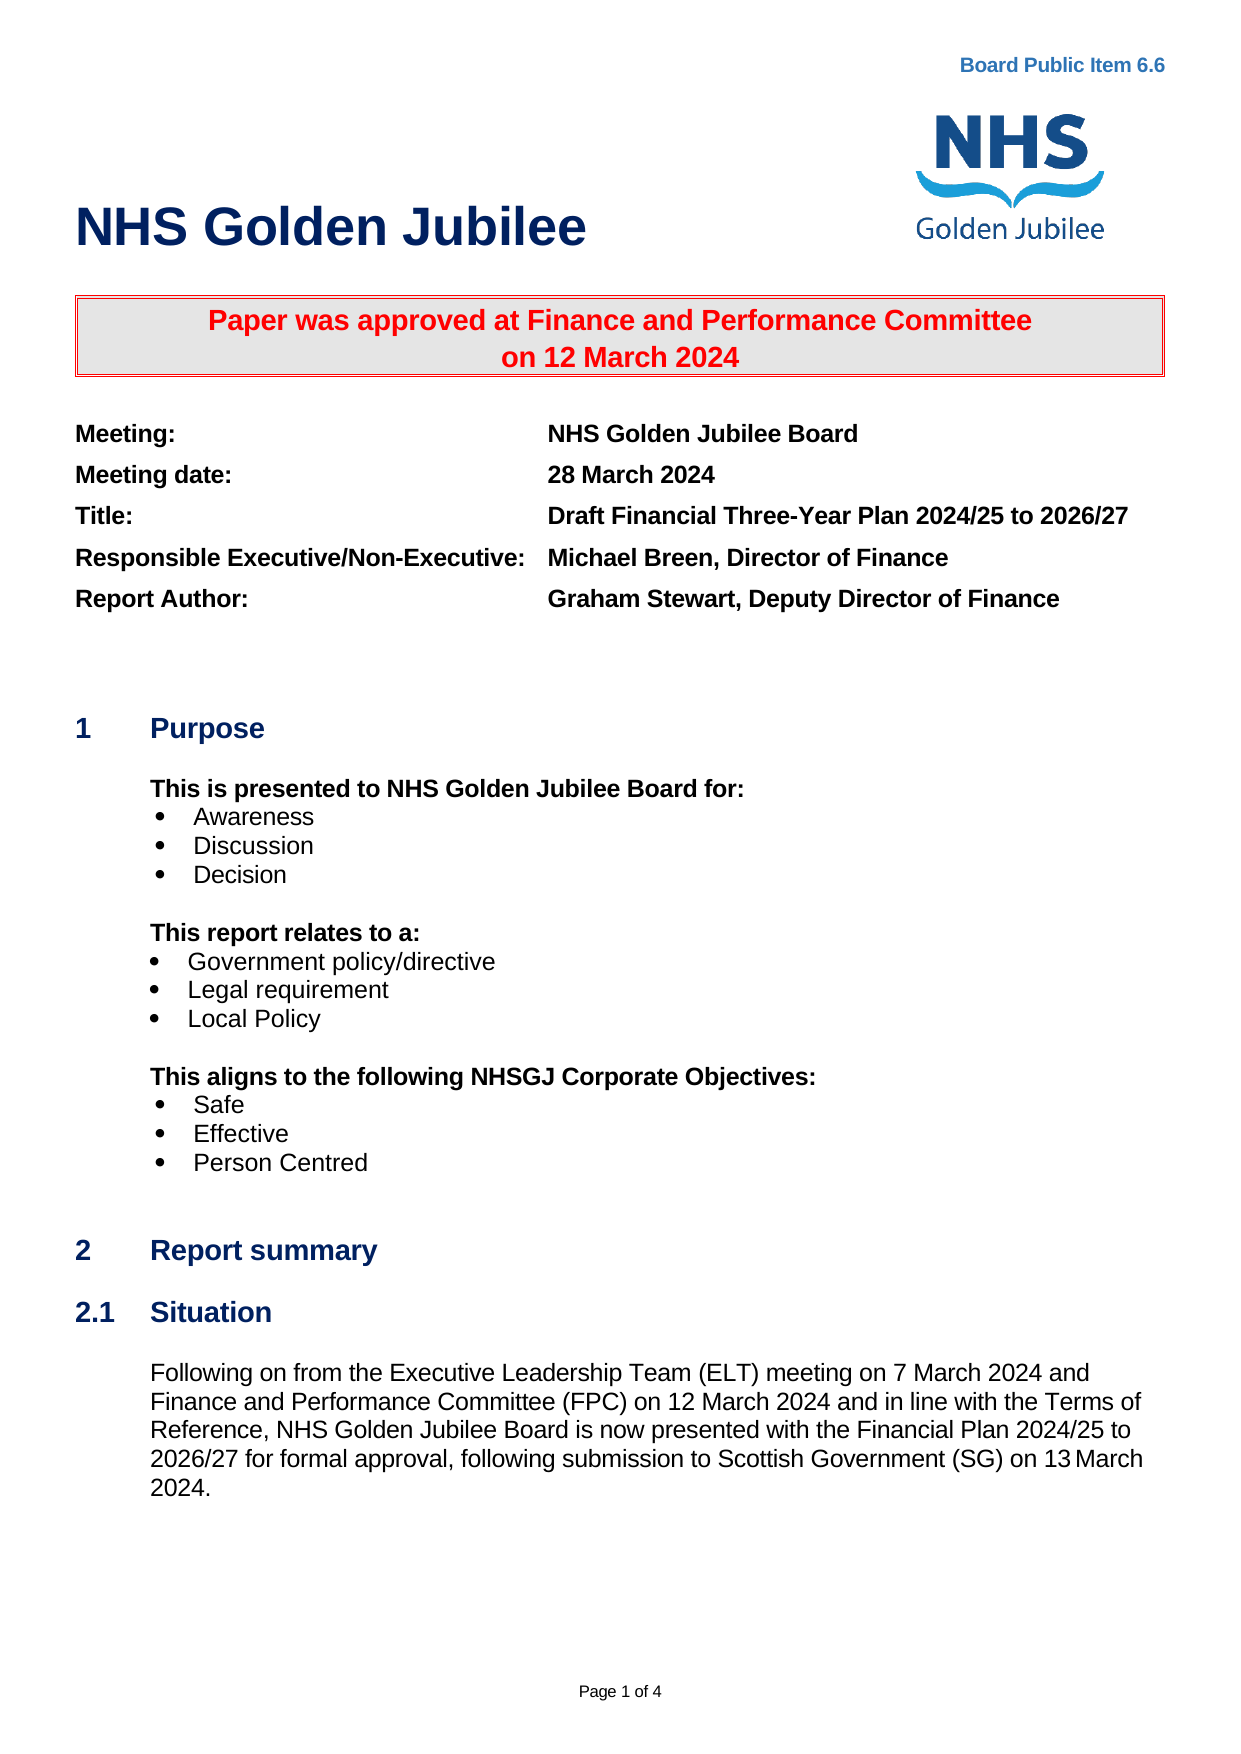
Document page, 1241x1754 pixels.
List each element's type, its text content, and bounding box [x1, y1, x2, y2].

subtitle NHS Golden Jubilee [75, 114, 1195, 257]
subtitle Meeting date: 28 March 2024 [75, 460, 1165, 489]
text Following on from the Executive Leadership Team (ELT) meeting on 7 March 2024 and Finance and Performance Committee (FPC) on 12 March 2024 and in line with the Terms of Reference, NHS Golden Jubilee Board is now presented with the Financial Plan 2024/25 to 2026/27 for formal approval, following submission to Scottish Government (SG) on 13 March 2024. [150, 1358, 1165, 1501]
table_header Paper was approved at Finance and Performance Committee on 12 March 2024 [78, 299, 1162, 374]
list Discussion [156, 831, 1165, 860]
list Legal requirement [150, 975, 1165, 1004]
subtitle 1 Purpose [75, 711, 1165, 745]
subtitle Responsible Executive/Non-Executive: Michael Breen, Director of Finance [75, 543, 1165, 571]
list Government policy/directive [150, 946, 1165, 975]
list Local Policy [150, 1004, 1165, 1033]
subtitle Report Author: Graham Stewart, Deputy Director of Finance [75, 584, 1165, 613]
subtitle Awareness [156, 802, 1165, 831]
subtitle Title: Draft Financial Three-Year Plan 2024/25 to 2026/27 [75, 501, 1165, 530]
subtitle 2.1 Situation [75, 1295, 1165, 1329]
picture [915, 114, 1105, 246]
subtitle 2 Report summary [75, 1233, 1165, 1267]
text This aligns to the following NHSGJ Corporate Objectives: [150, 1062, 1165, 1091]
list Safe [156, 1091, 1165, 1119]
subtitle This is presented to NHS Golden Jubilee Board for: [150, 774, 1165, 802]
subtitle Decision [156, 860, 1165, 889]
subtitle Meeting: NHS Golden Jubilee Board [75, 419, 1165, 448]
list Effective [156, 1119, 1165, 1148]
list Person Centred [156, 1148, 1165, 1177]
subtitle This report relates to a: [150, 918, 1165, 946]
